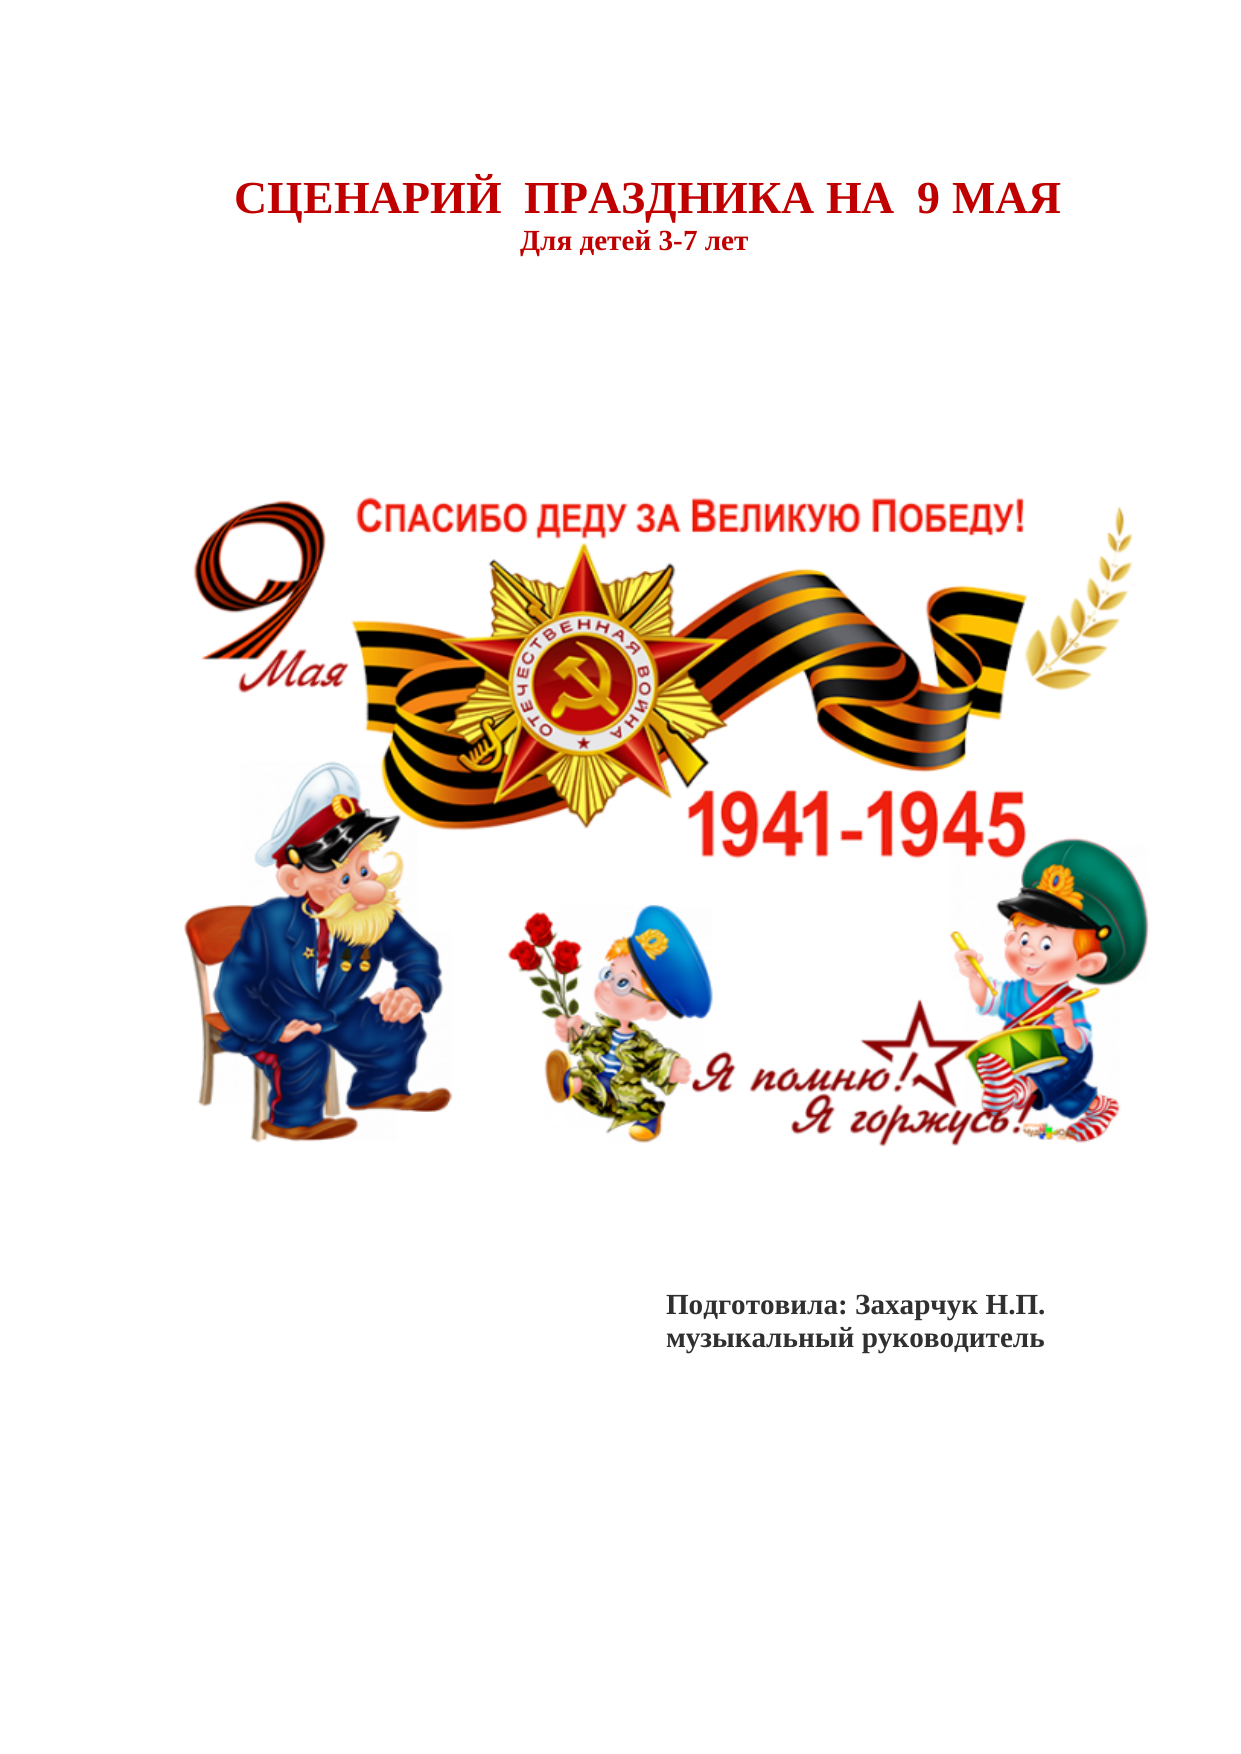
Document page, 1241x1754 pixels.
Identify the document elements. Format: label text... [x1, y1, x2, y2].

text музыкальный руководитель [177, 1321, 1152, 1354]
text СЦЕНАРИЙ ПРАЗДНИКА НА 9 МАЯ [177, 171, 1152, 223]
text Для детей 3-7 лет [177, 223, 1152, 257]
text Подготовила: Захарчук Н.П. [177, 1287, 1152, 1321]
picture [177, 491, 1151, 1153]
